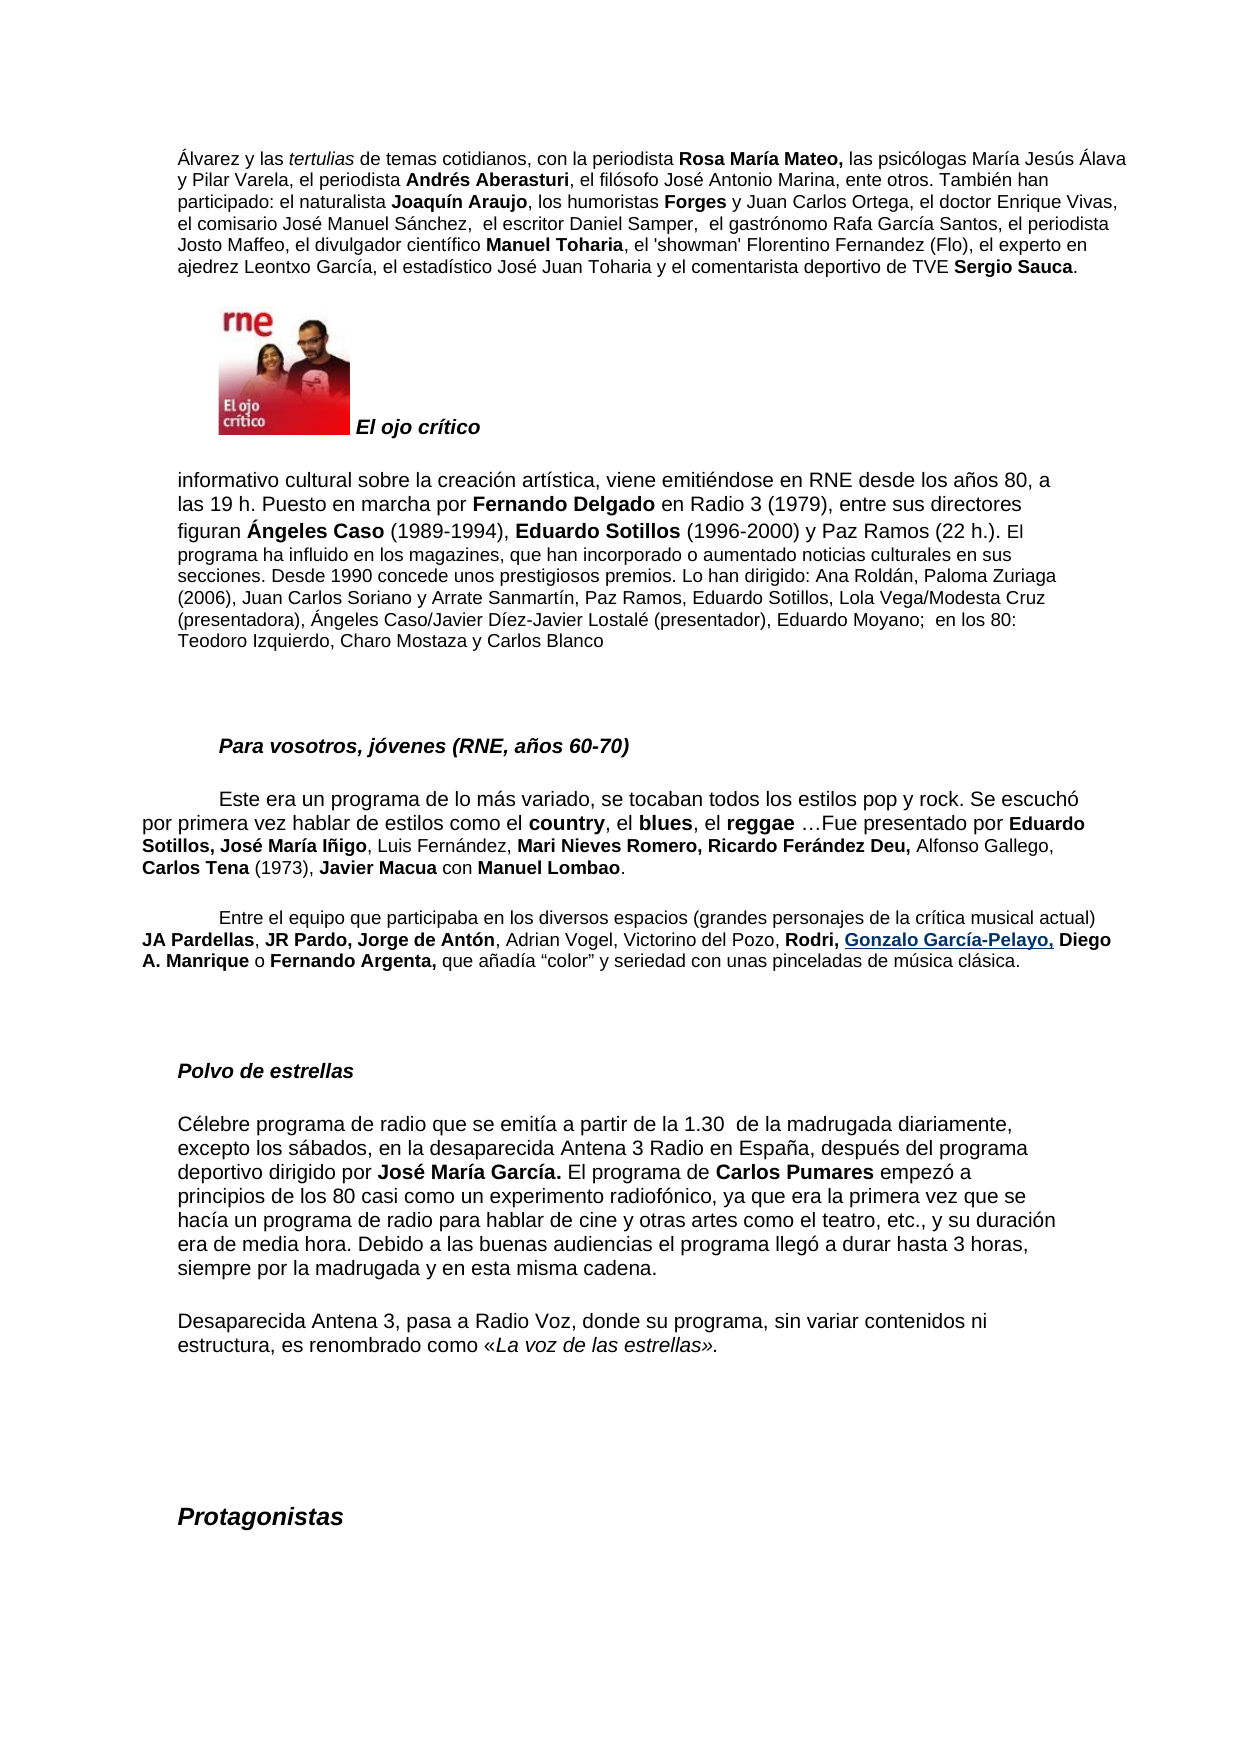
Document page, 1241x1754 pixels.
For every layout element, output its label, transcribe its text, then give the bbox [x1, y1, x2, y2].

text Desaparecida Antena 3, pasa a Radio Voz, donde su programa, sin variar contenidos ni estructura, es renombrado como «La voz de las estrellas». [177, 1309, 1063, 1357]
text Este era un programa de lo más variado, se tocaban todos los estilos pop y rock. Se escuchó por primera vez hablar de estilos como el country, el blues, el reggae …Fue presentado por Eduardo Sotillos, José María Iñigo, Luis Fernández, Mari Nieves Romero, Ricardo Ferández Deu, Alfonso Gallego, Carlos Tena (1973), Javier Macua con Manuel Lombao. [142, 787, 1115, 878]
text Protagonistas [177, 1502, 1063, 1531]
text Para vosotros, jóvenes (RNE, años 60-70) [142, 734, 1063, 758]
text informativo cultural sobre la creación artística, viene emitiéndose en RNE desde los años 80, a las 19 h. Puesto en marcha por Fernando Delgado en Radio 3 (1979), entre sus directores figuran Ángeles Caso (1989-1994), Eduardo Sotillos (1996-2000) y Paz Ramos (22 h.). El programa ha influido en los magazines, que han incorporado o aumentado noticias culturales en sus secciones. Desde 1990 concede unos prestigiosos premios. Lo han dirigido: Ana Roldán, Paloma Zuriaga (2006), Juan Carlos Soriano y Arrate Sanmartín, Paz Ramos, Eduardo Sotillos, Lola Vega/Modesta Cruz (presentadora), Ángeles Caso/Javier Díez-Javier Lostalé (presentador), Eduardo Moyano; en los 80: Teodoro Izquierdo, Charo Mostaza y Carlos Blanco [177, 468, 1063, 652]
text El ojo crítico [142, 306, 1063, 439]
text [177, 148, 1137, 277]
picture [218, 306, 350, 435]
text Polvo de estrellas [177, 1059, 1063, 1083]
text Célebre programa de radio que se emitía a partir de la 1.30 de la madrugada diariamente, excepto los sábados, en la desaparecida Antena 3 Radio en España, después del programa deportivo dirigido por José María García. El programa de Carlos Pumares empezó a principios de los 80 casi como un experimento radiofónico, ya que era la primera vez que se hacía un programa de radio para hablar de cine y otras artes como el teatro, etc., y su duración era de media hora. Debido a las buenas audiencias el programa llegó a durar hasta 3 horas, siempre por la madrugada y en esta misma cadena. [177, 1112, 1063, 1280]
text Entre el equipo que participaba en los diversos espacios (grandes personajes de la crítica musical actual) JA Pardellas, JR Pardo, Jorge de Antón, Adrian Vogel, Victorino del Pozo, Rodri, Gonzalo García-Pelayo, Diego A. Manrique o Fernando Argenta, que añadía “color” y seriedad con unas pinceladas de música clásica. [142, 907, 1115, 972]
